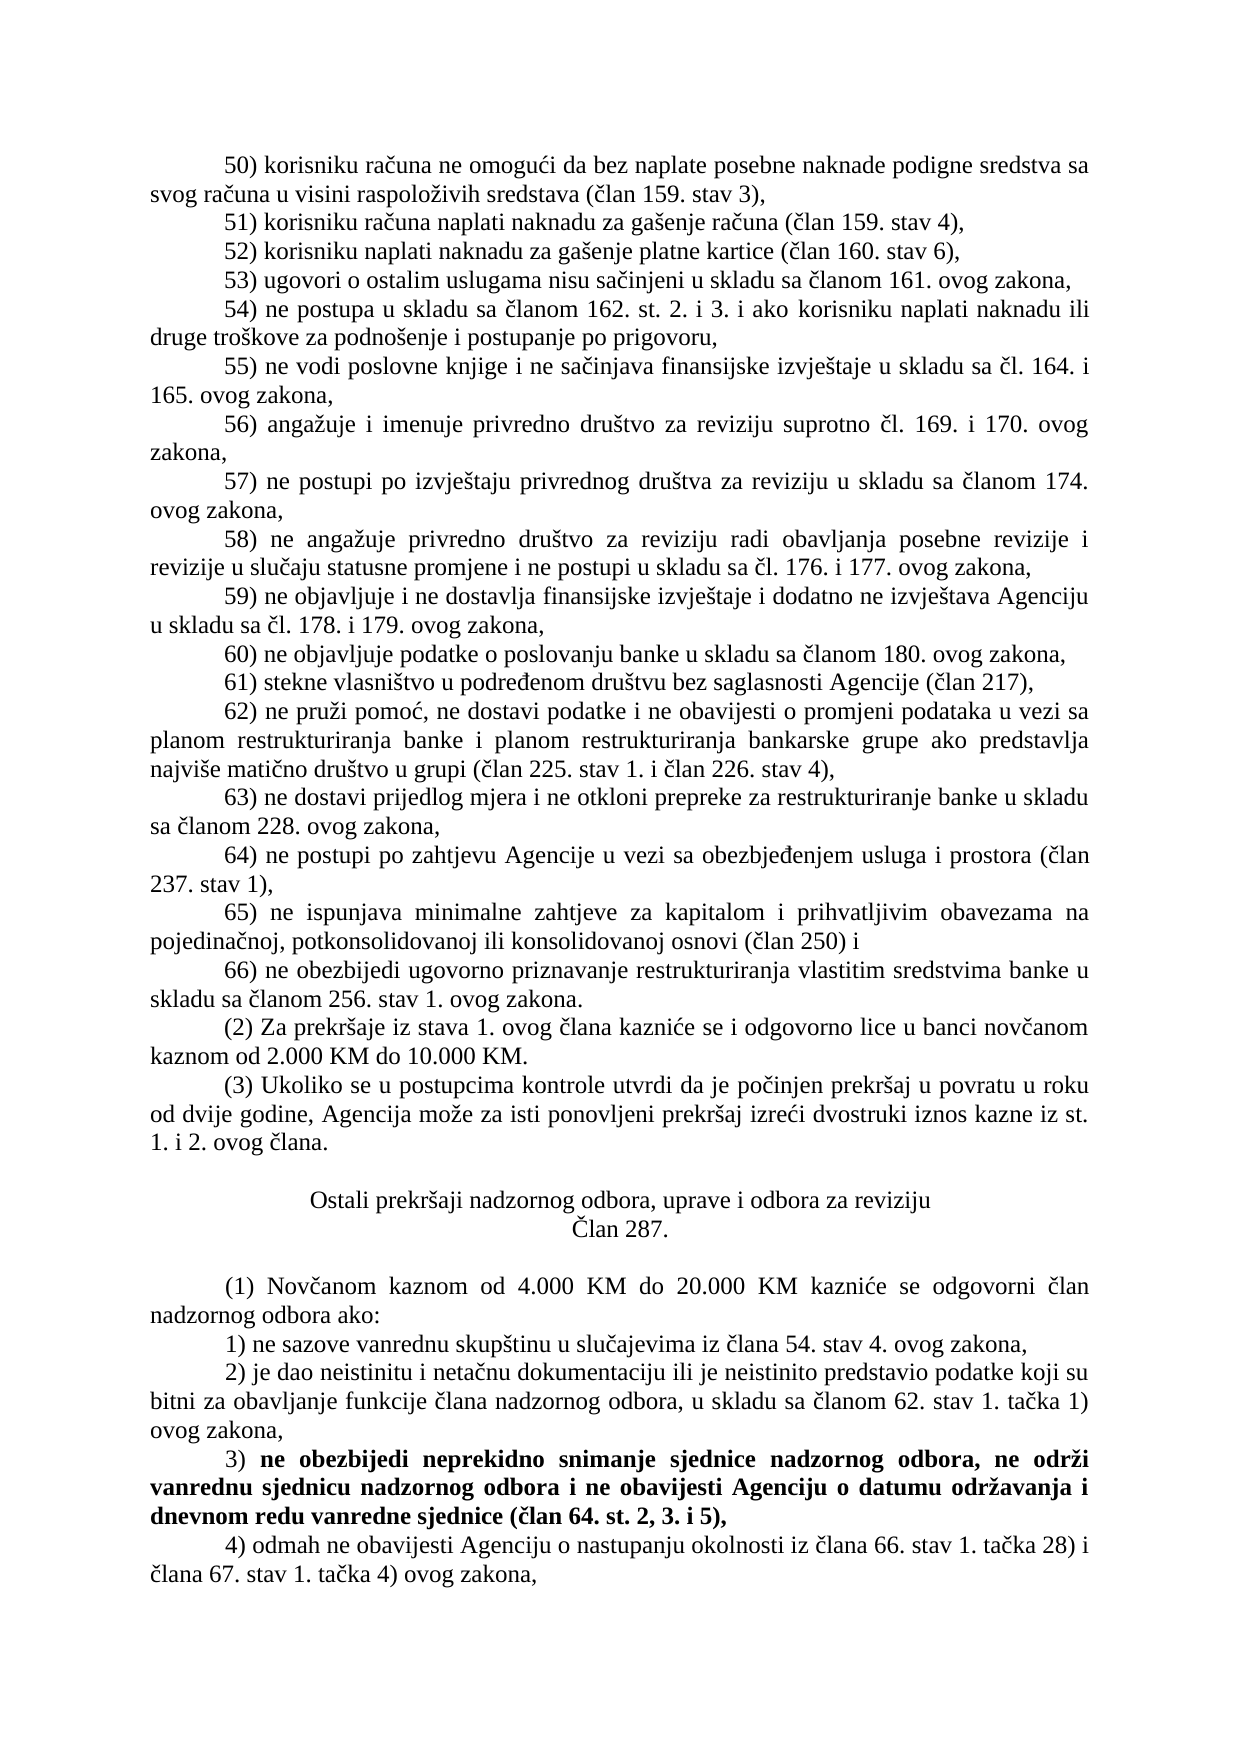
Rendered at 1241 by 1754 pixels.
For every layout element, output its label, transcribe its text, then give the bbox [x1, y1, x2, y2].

text 57) ne postupi po izvještaju privrednog društva za reviziju u skladu sa članom 174. ovog zakona, [150, 466, 1090, 524]
text 64) ne postupi po zahtjevu Agencije u vezi sa obezbjeđenjem usluga i prostora (član 237. stav 1), [150, 840, 1090, 897]
text Član 287. [150, 1214, 1090, 1242]
text 62) ne pruži pomoć, ne dostavi podatke i ne obavijesti o promjeni podataka u vezi sa planom restrukturiranja banke i planom restrukturiranja bankarske grupe ako predstavlja najviše matično društvo u grupi (član 225. stav 1. i član 226. stav 4), [150, 696, 1090, 782]
text 56) angažuje i imenuje privredno društvo za reviziju suprotno čl. 169. i 170. ovog zakona, [150, 409, 1090, 466]
text 65) ne ispunjava minimalne zahtjeve za kapitalom i prihvatljivim obavezama na pojedinačnoj, potkonsolidovanoj ili konsolidovanoj osnovi (član 250) i [150, 897, 1090, 955]
text 55) ne vodi poslovne knjige i ne sačinjava finansijske izvještaje u skladu sa čl. 164. i 165. ovog zakona, [150, 351, 1090, 409]
text 2) je dao neistinitu i netačnu dokumentaciju ili je neistinito predstavio podatke koji su bitni za obavljanje funkcije člana nadzornog odbora, u skladu sa članom 62. stav 1. tačka 1) ovog zakona, [150, 1357, 1090, 1444]
text 63) ne dostavi prijedlog mjera i ne otkloni prepreke za restrukturiranje banke u skladu sa članom 228. ovog zakona, [150, 782, 1090, 840]
text 3) ne obezbijedi neprekidno snimanje sjednice nadzornog odbora, ne održi vanrednu sjednicu nadzornog odbora i ne obavijesti Agenciju o datumu održavanja i dnevnom redu vanredne sjednice (član 64. st. 2, 3. i 5), [150, 1444, 1090, 1530]
text 1) ne sazove vanrednu skupštinu u slučajevima iz člana 54. stav 4. ovog zakona, [150, 1329, 1090, 1357]
text 53) ugovori o ostalim uslugama nisu sačinjeni u skladu sa članom 161. ovog zakona, [150, 265, 1090, 294]
text 50) korisniku računa ne omogući da bez naplate posebne naknade podigne sredstva sa svog računa u visini raspoloživih sredstava (član 159. stav 3), [150, 150, 1090, 207]
text 61) stekne vlasništvo u podređenom društvu bez saglasnosti Agencije (član 217), [150, 667, 1090, 696]
text 51) korisniku računa naplati naknadu za gašenje računa (član 159. stav 4), [150, 207, 1090, 236]
text 58) ne angažuje privredno društvo za reviziju radi obavljanja posebne revizije i revizije u slučaju statusne promjene i ne postupi u skladu sa čl. 176. i 177. ovog zakona, [150, 524, 1090, 581]
text (1) Novčanom kaznom od 4.000 KM do 20.000 KM kazniće se odgovorni član nadzornog odbora ako: [150, 1271, 1090, 1329]
text 59) ne objavljuje i ne dostavlja finansijske izvještaje i dodatno ne izvještava Agenciju u skladu sa čl. 178. i 179. ovog zakona, [150, 581, 1090, 639]
text 66) ne obezbijedi ugovorno priznavanje restrukturiranja vlastitim sredstvima banke u skladu sa članom 256. stav 1. ovog zakona. [150, 955, 1090, 1012]
text Ostali prekršaji nadzornog odbora, uprave i odbora za reviziju [150, 1185, 1090, 1214]
text 60) ne objavljuje podatke o poslovanju banke u skladu sa članom 180. ovog zakona, [150, 639, 1090, 667]
text 4) odmah ne obavijesti Agenciju o nastupanju okolnosti iz člana 66. stav 1. tačka 28) i člana 67. stav 1. tačka 4) ovog zakona, [150, 1530, 1090, 1587]
text (3) Ukoliko se u postupcima kontrole utvrdi da je počinjen prekršaj u povratu u roku od dvije godine, Agencija može za isti ponovljeni prekršaj izreći dvostruki iznos kazne iz st. 1. i 2. ovog člana. [150, 1070, 1090, 1156]
text 52) korisniku naplati naknadu za gašenje platne kartice (član 160. stav 6), [150, 236, 1090, 265]
text 54) ne postupa u skladu sa članom 162. st. 2. i 3. i ako korisniku naplati naknadu ili druge troškove za podnošenje i postupanje po prigovoru, [150, 294, 1090, 351]
text (2) Za prekršaje iz stava 1. ovog člana kazniće se i odgovorno lice u banci novčanom kaznom od 2.000 KM do 10.000 KM. [150, 1012, 1090, 1070]
